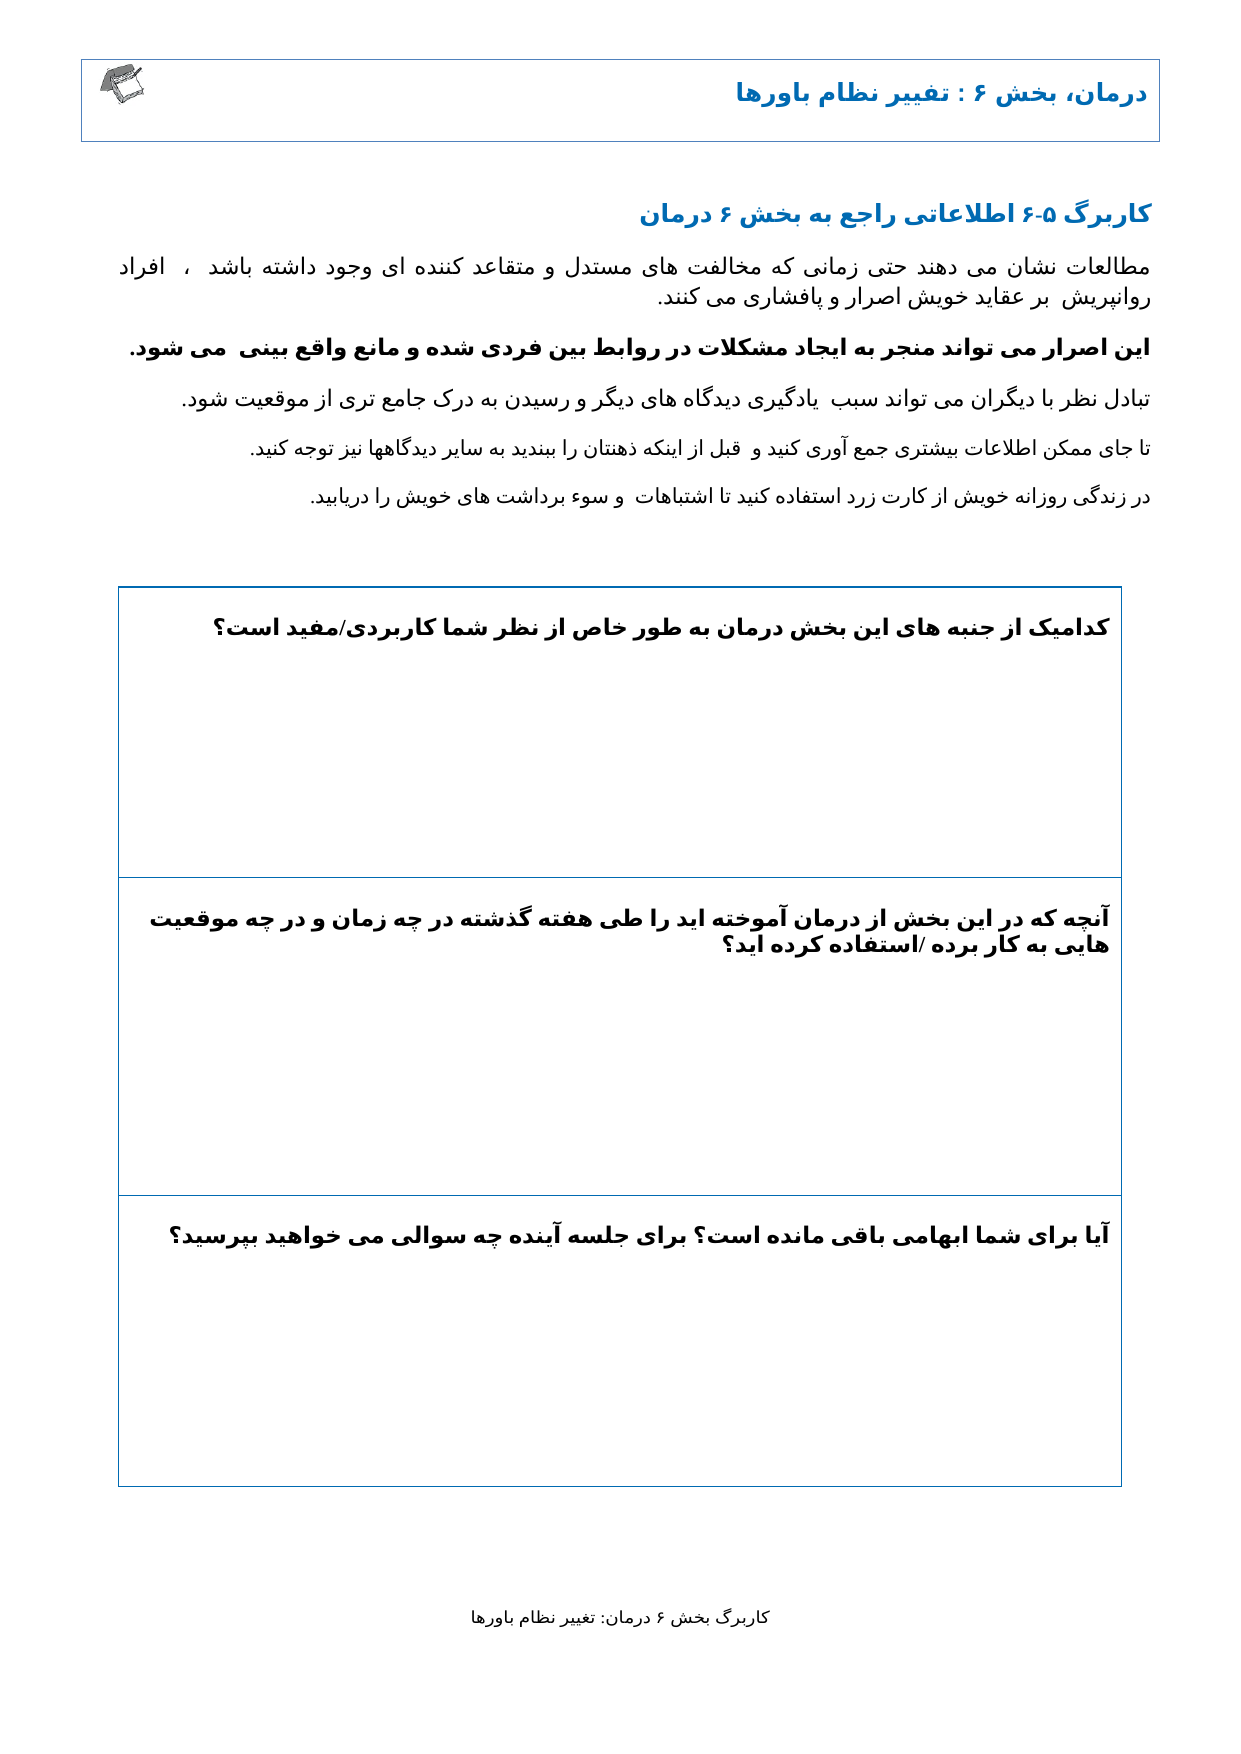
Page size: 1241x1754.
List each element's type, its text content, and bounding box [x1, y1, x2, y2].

table_header کدامیک از جنبه های این بخش درمان به طور خاص از نظر شما کاربردی/مفید است؟ [119, 588, 1121, 877]
text تا جای ممکن اطلاعات بیشتری جمع آوری کنید و قبل از اینکه ذهنتان را ببندید به سایر دیدگاهها نیز توجه کنید. [118, 436, 1152, 460]
text مطالعات نشان می دهند حتی زمانی که مخالفت های مستدل و متقاعد کننده ای وجود داشته باشد ، افراد روانپریش بر عقاید خویش اصرار و پافشاری می کنند. [118, 253, 1152, 309]
text کاربرگ ۵-۶ اطلاعاتی راجع به بخش ۶ درمان [118, 199, 1152, 228]
table_cell آیا برای شما ابهامی باقی مانده است؟ برای جلسه آینده چه سوالی می خواهید بپرسید؟ [119, 1196, 1121, 1486]
picture [98, 62, 146, 106]
table_header درمان، بخش ۶ : تفییر نظام باورها [161, 60, 1159, 141]
text تبادل نظر با دیگران می تواند سبب یادگیری دیدگاه های دیگر و رسیدن به درک جامع تری از موقعیت شود. [118, 385, 1152, 411]
table_cell آنچه که در این بخش از درمان آموخته اید را طی هفته گذشته در چه زمان و در چه موقعیت هایی به کار برده /استفاده کرده اید؟ [119, 878, 1121, 1194]
text در زندگی روزانه خویش از کارت زرد استفاده کنید تا اشتباهات و سوء برداشت های خویش را دریابید. [118, 484, 1152, 508]
text این اصرار می تواند منجر به ایجاد مشکلات در روابط بین فردی شده و مانع واقع بینی می شود. [118, 334, 1152, 360]
table_header [82, 60, 161, 141]
